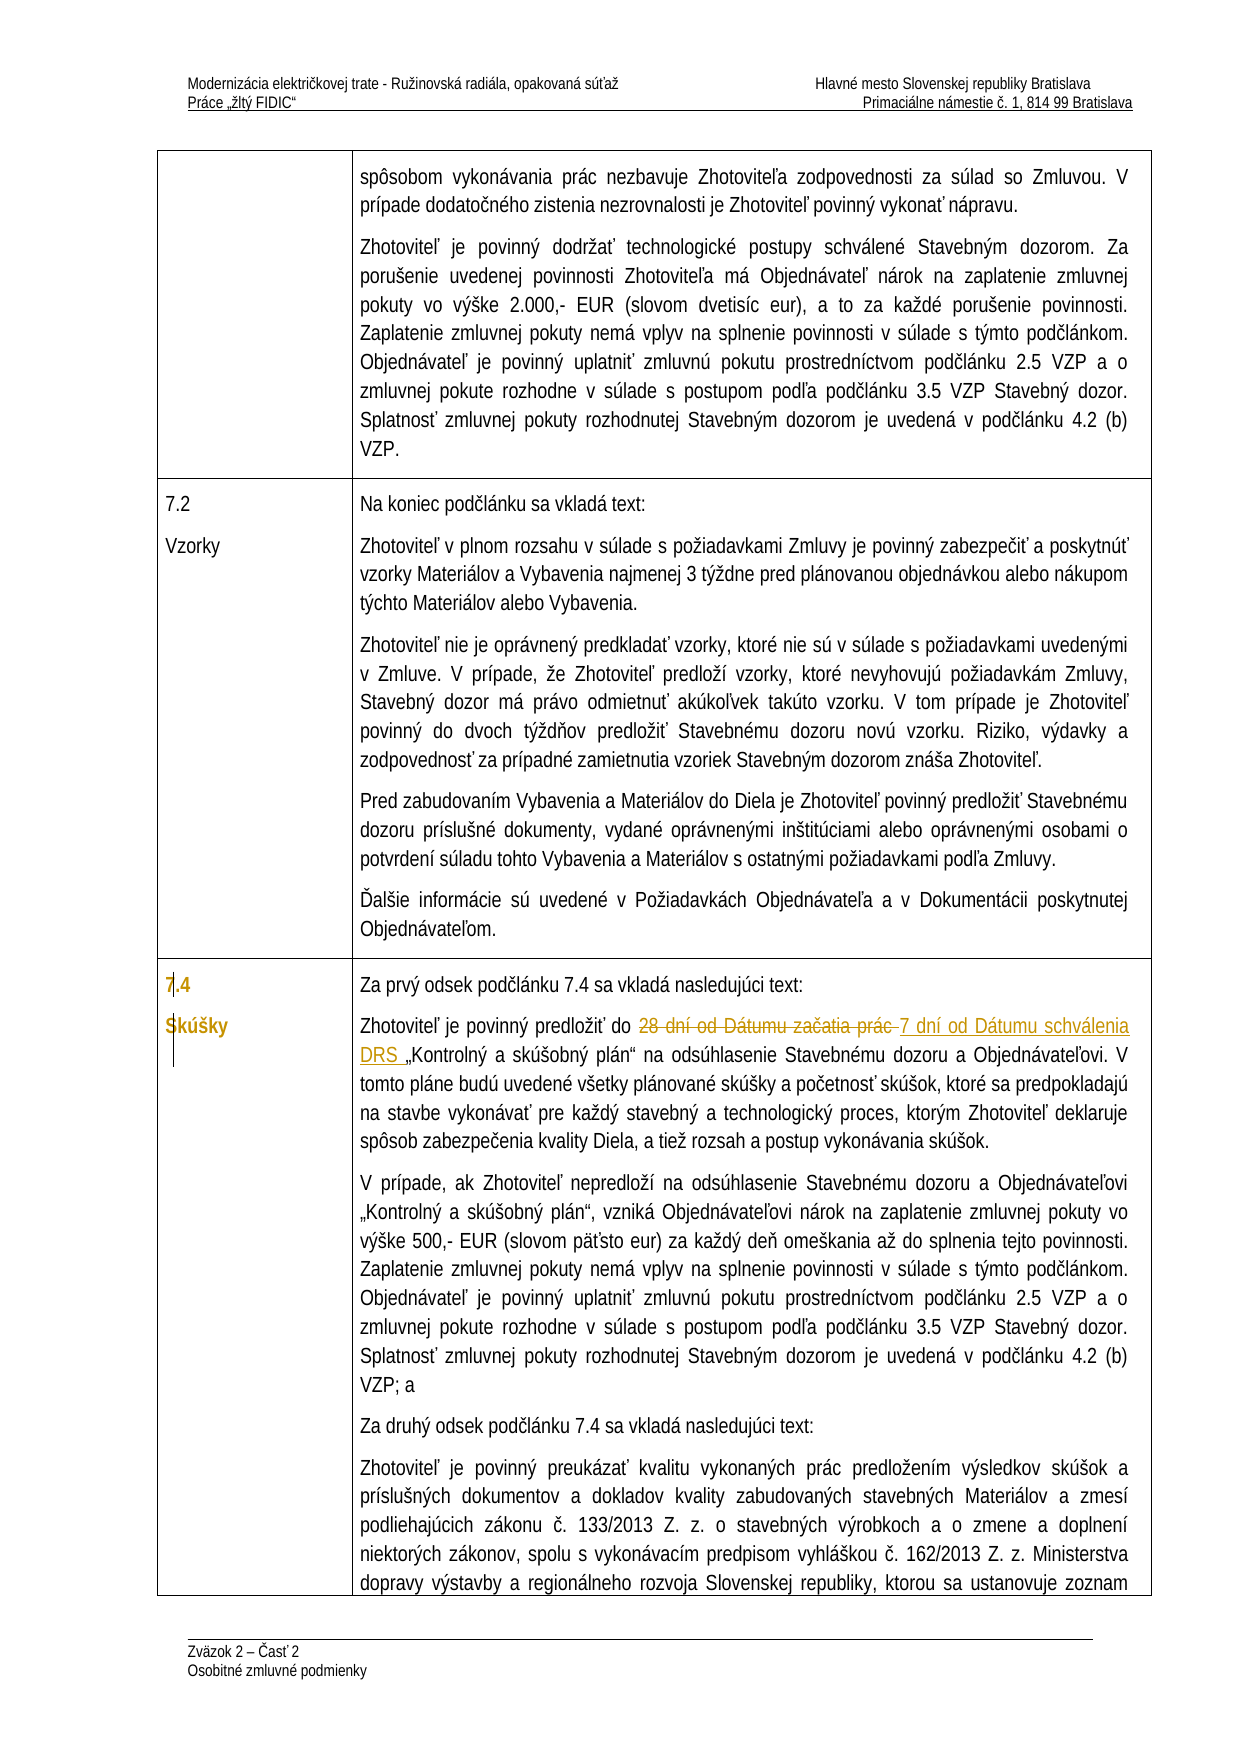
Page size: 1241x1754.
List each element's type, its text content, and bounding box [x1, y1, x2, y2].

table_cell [353, 959, 1151, 1595]
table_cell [158, 151, 352, 478]
table_cell 7.4 Skúšky [158, 959, 352, 1595]
table_cell Na koniec podčlánku sa vkladá text: Zhotoviteľ v plnom rozsahu v súlade s požiadavkami Zmluvy je povinný zabezpečiť a poskytnúť vzorky Materiálov a Vybavenia najmenej 3 týždne pred plánovanou objednávkou alebo nákupom týchto Materiálov alebo Vybavenia. Zhotoviteľ nie je oprávnený predkladať vzorky, ktoré nie sú v súlade s požiadavkami uvedenými v Zmluve. V prípade, že Zhotoviteľ predloží vzorky, ktoré nevyhovujú požiadavkám Zmluvy, Stavebný dozor má právo odmietnuť akúkoľvek takúto vzorku. V tom prípade je Zhotoviteľ povinný do dvoch týždňov predložiť Stavebnému dozoru novú vzorku. Riziko, výdavky a zodpovednosť za prípadné zamietnutia vzoriek Stavebným dozorom znáša Zhotoviteľ. Pred zabudovaním Vybavenia a Materiálov do Diela je Zhotoviteľ povinný predložiť Stavebnému dozoru príslušné dokumenty, vydané oprávnenými inštitúciami alebo oprávnenými osobami o potvrdení súladu tohto Vybavenia a Materiálov s ostatnými požiadavkami podľa Zmluvy. Ďalšie informácie sú uvedené v Požiadavkách Objednávateľa a v Dokumentácii poskytnutej Objednávateľom. [353, 479, 1151, 958]
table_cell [353, 151, 1151, 478]
table_cell 7.2 Vzorky [158, 479, 352, 958]
